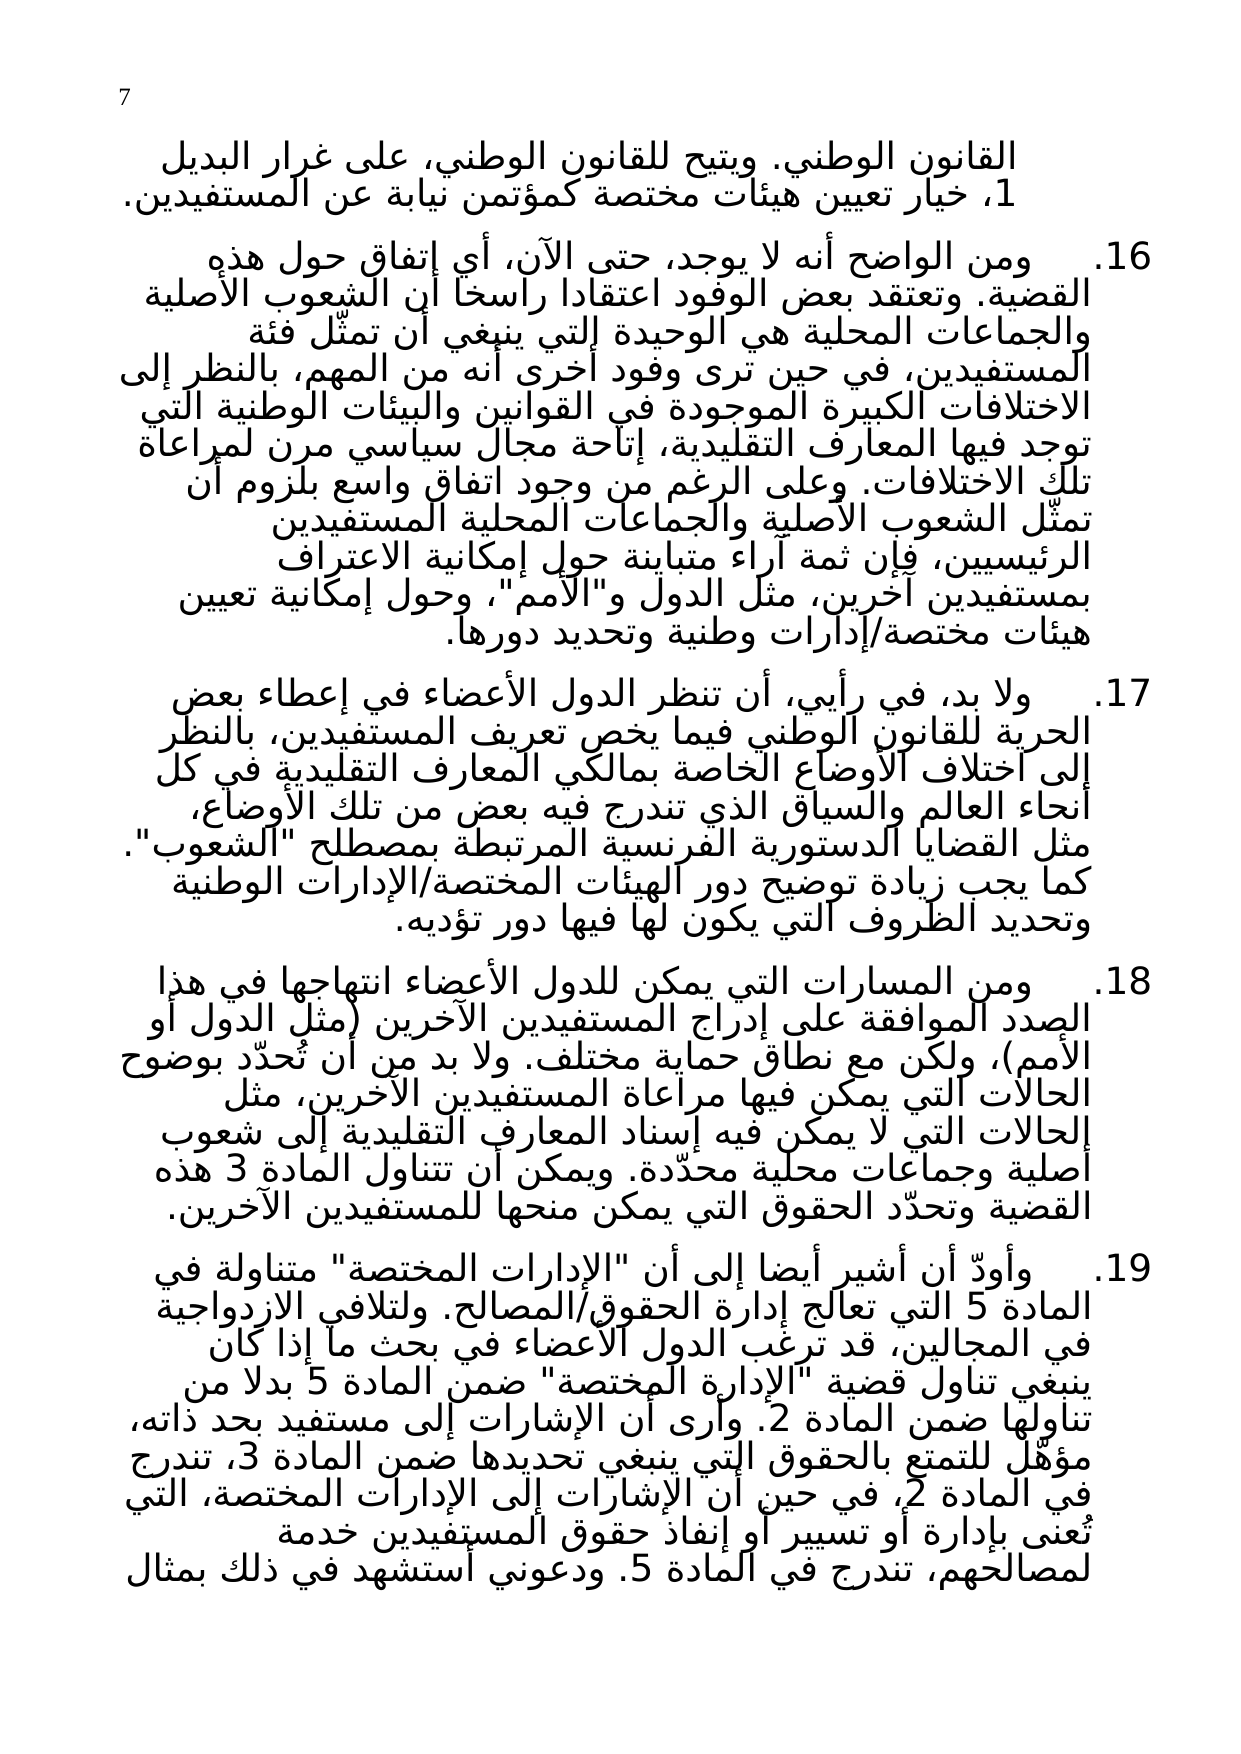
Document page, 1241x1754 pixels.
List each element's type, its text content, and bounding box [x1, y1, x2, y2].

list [118, 139, 1055, 214]
text ولا بد، في رأيي، أن تنظر الدول الأعضاء في إعطاء بعض الحرية للقانون الوطني فيما يخص تعريف المستفيدين، بالنظر إلى اختلاف الأوضاع الخاصة بمالكي المعارف التقليدية في كل أنحاء العالم والسياق الذي تندرج فيه بعض من تلك الأوضاع، مثل القضايا الدستورية الفرنسية المرتبطة بمصطلح "الشعوب". كما يجب زيادة توضيح دور الهيئات المختصة/الإدارات الوطنية وتحديد الظروف التي يكون لها فيها دور تؤديه. [118, 677, 1092, 939]
text ومن المسارات التي يمكن للدول الأعضاء انتهاجها في هذا الصدد الموافقة على إدراج المستفيدين الآخرين (مثل الدول أو الأمم)، ولكن مع نطاق حماية مختلف. ولا بد من أن تُحدّد بوضوح الحالات التي يمكن فيها مراعاة المستفيدين الآخرين، مثل الحالات التي لا يمكن فيه إسناد المعارف التقليدية إلى شعوب أصلية وجماعات محلية محدّدة. ويمكن أن تتناول المادة 3 هذه القضية وتحدّد الحقوق التي يمكن منحها للمستفيدين الآخرين. [118, 964, 1092, 1227]
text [118, 1252, 1092, 1589]
text ومن الواضح أنه لا يوجد، حتى الآن، أي اتفاق حول هذه القضية. وتعتقد بعض الوفود اعتقادا راسخا أن الشعوب الأصلية والجماعات المحلية هي الوحيدة التي ينبغي أن تمثّل فئة المستفيدين، في حين ترى وفود أخرى أنه من المهم، بالنظر إلى الاختلافات الكبيرة الموجودة في القوانين والبيئات الوطنية التي توجد فيها المعارف التقليدية، إتاحة مجال سياسي مرن لمراعاة تلك الاختلافات. وعلى الرغم من وجود اتفاق واسع بلزوم أن تمثّل الشعوب الأصلية والجماعات المحلية المستفيدين الرئيسيين، فإن ثمة آراء متباينة حول إمكانية الاعتراف بمستفيدين آخرين، مثل الدول و"الأمم"، وحول إمكانية تعيين هيئات مختصة/إدارات وطنية وتحديد دورها. [118, 239, 1092, 652]
